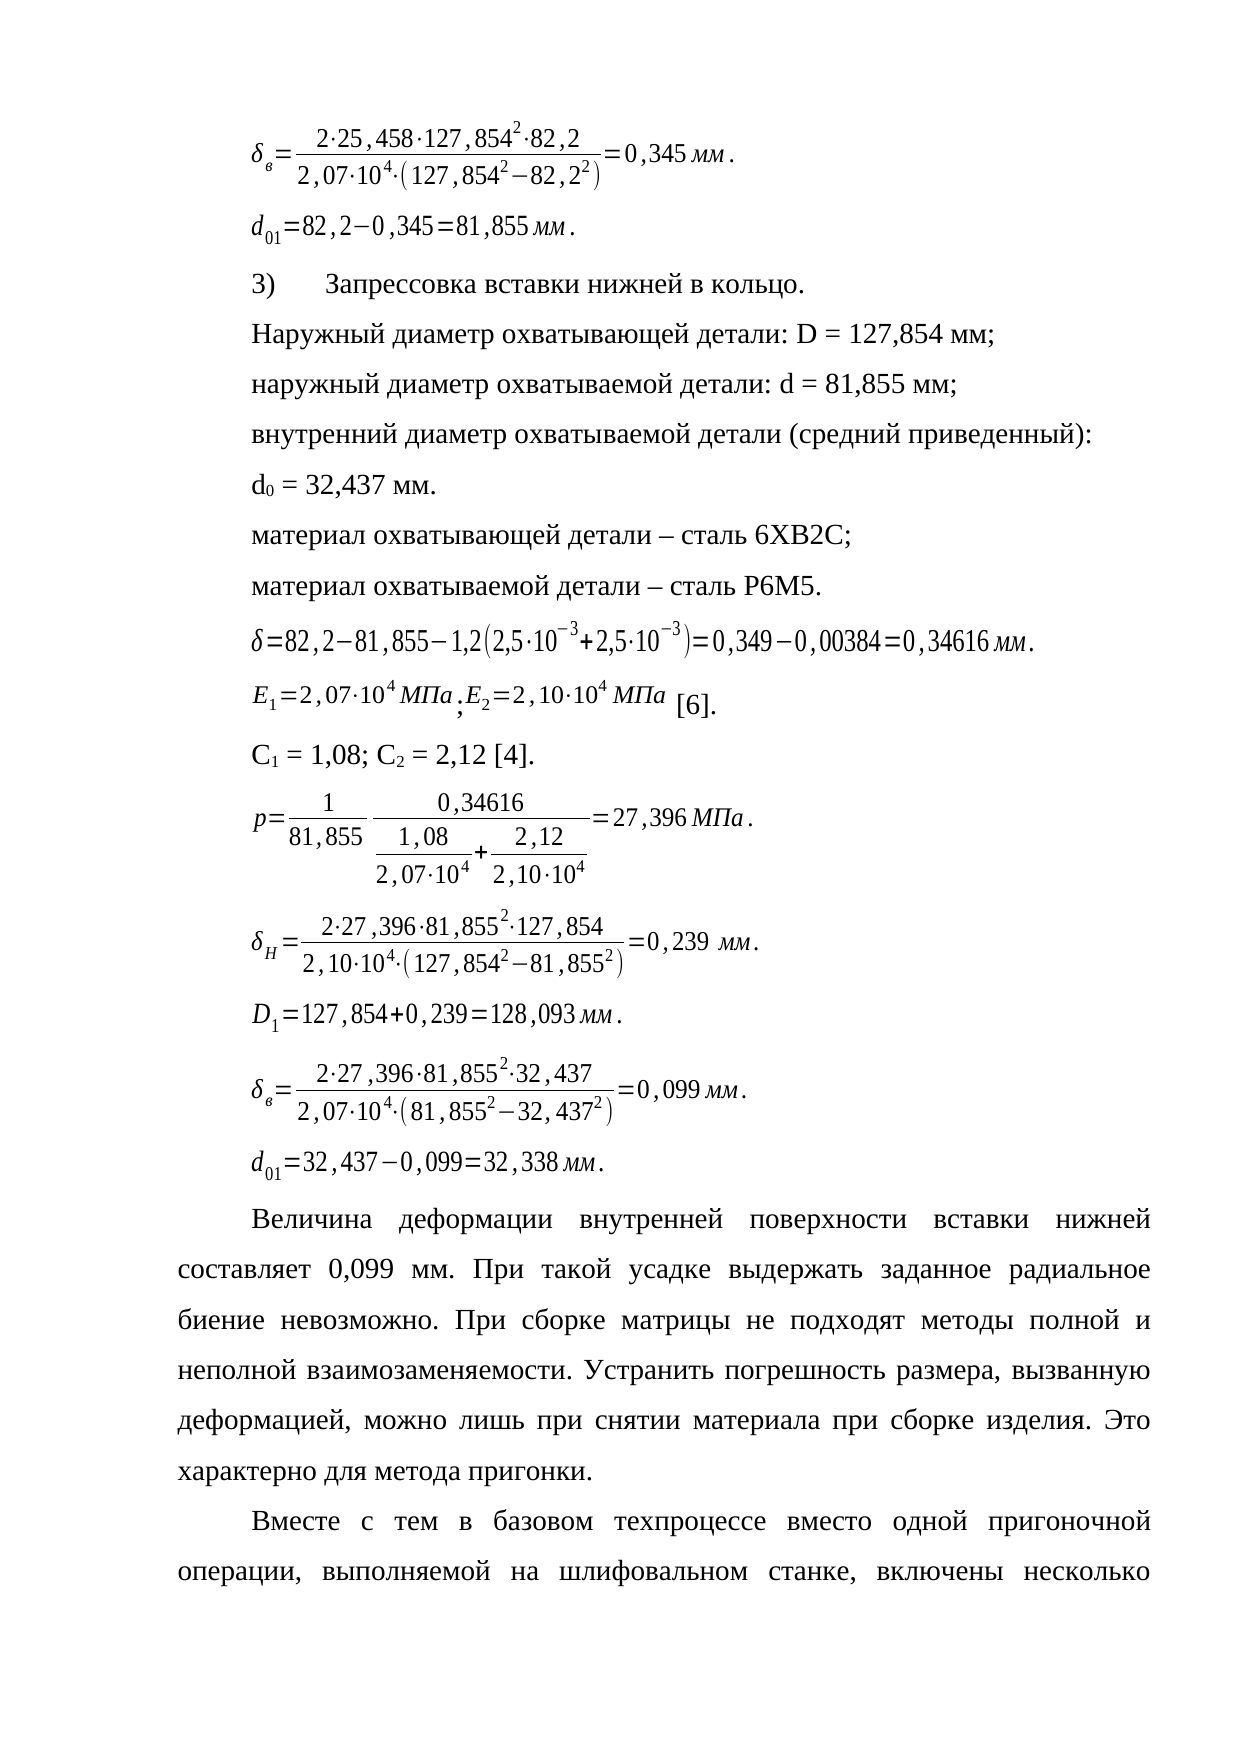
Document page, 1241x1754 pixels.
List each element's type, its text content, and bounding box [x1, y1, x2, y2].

text внутренний диаметр охватываемой детали (средний приведенный): [177, 417, 1152, 450]
text материал охватываемой детали – сталь Р6М5. [177, 568, 1152, 601]
text материал охватывающей детали – сталь 6ХВ2С; [177, 517, 1152, 551]
text наружный диаметр охватываемой детали: d = 81,855 мм; [177, 366, 1152, 400]
text Наружный диаметр охватывающей детали: D = 127,854 мм; [177, 316, 1152, 349]
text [177, 1503, 1152, 1587]
list запрессовка вставки нижней в кольцо. [177, 266, 1152, 299]
text Величина деформации внутренней поверхности вставки нижней составляет 0,099 мм. При такой усадке выдержать заданное радиальное биение невозможно. При сборке матрицы не подходят методы полной и неполной взаимозаменяемости. Устранить погрешность размера, вызванную деформацией, можно лишь при снятии материала при сборке изделия. Это характерно для метода пригонки. [177, 1201, 1152, 1486]
text С1 = 1,08; С2 = 2,12 [4]. [177, 737, 1152, 771]
text ; [6]. [177, 677, 1152, 721]
text d0 = 32,437 мм. [177, 467, 1152, 501]
